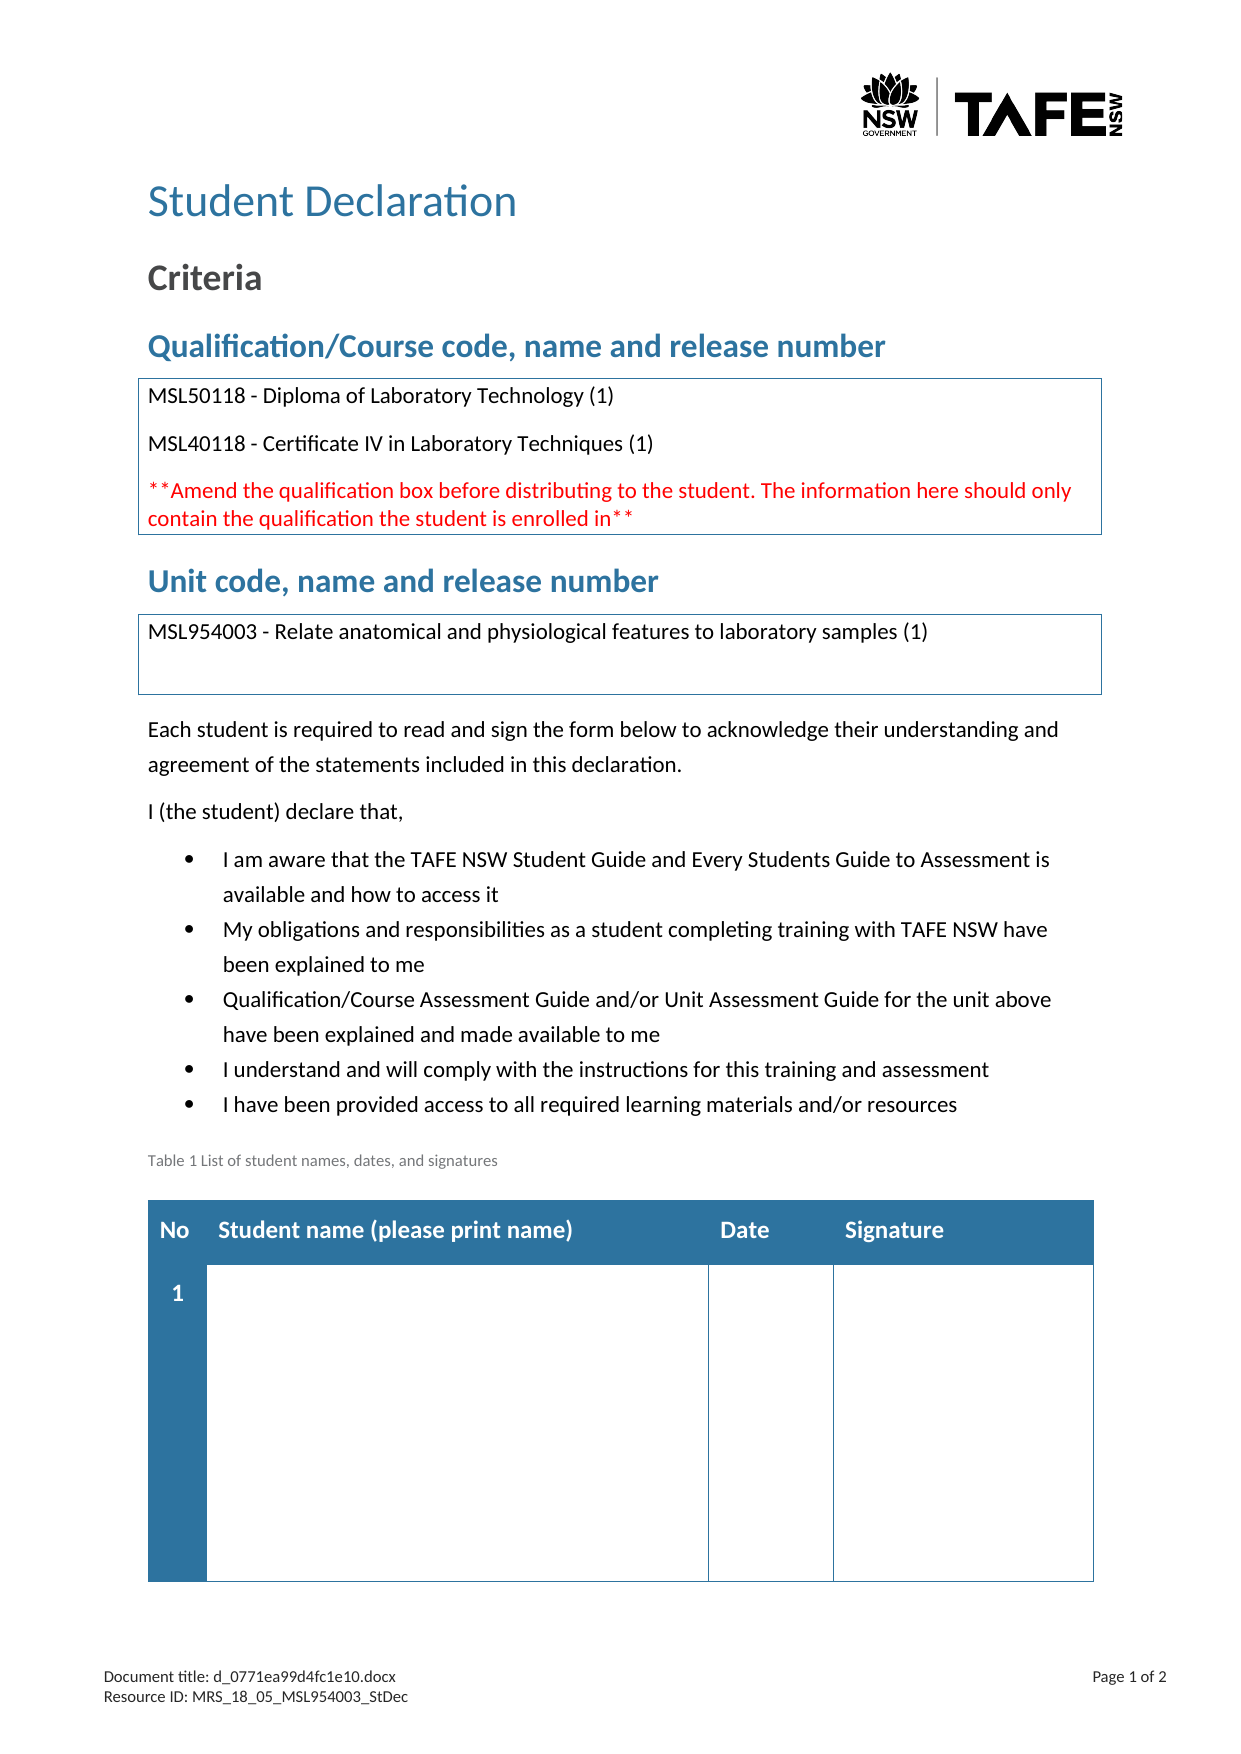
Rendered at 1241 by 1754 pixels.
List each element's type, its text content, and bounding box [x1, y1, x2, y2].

text MSL50118 - Diploma of Laboratory Technology (1) [139, 379, 1101, 409]
picture [861, 71, 1123, 137]
table_cell [207, 1265, 708, 1581]
text **Amend the qualification box before distributing to the student. The information here should only contain the qualification the student is enrolled in** [139, 473, 1101, 534]
subtitle Qualification/Course code, name and release number [148, 325, 1092, 366]
text MSL40118 - Certificate IV in Laboratory Techniques (1) [139, 426, 1101, 457]
text Each student is required to read and sign the form below to acknowledge their understanding and agreement of the statements included in this declaration. [148, 715, 1092, 778]
text MSL954003 - Relate anatomical and physiological features to laboratory samples (1) [139, 615, 1101, 645]
list I have been provided access to all required learning materials and/or resources [185, 1090, 1092, 1118]
table_header Signature [834, 1201, 1093, 1264]
subtitle Unit code, name and release number [148, 560, 1092, 601]
table_header No [149, 1201, 206, 1264]
subtitle Criteria [148, 254, 1092, 300]
list Qualification/Course Assessment Guide and/or Unit Assessment Guide for the unit above have been explained and made available to me [185, 985, 1092, 1048]
list My obligations and responsibilities as a student completing training with TAFE NSW have been explained to me [185, 915, 1092, 978]
text I (the student) declare that, [148, 797, 1092, 825]
subtitle Student Declaration [148, 167, 1092, 229]
list I am aware that the TAFE NSW Student Guide and Every Students Guide to Assessment is available and how to access it [185, 845, 1092, 908]
table_header Date [709, 1201, 833, 1264]
table_cell [709, 1265, 833, 1581]
table_cell 1 [149, 1265, 206, 1581]
list I understand and will comply with the instructions for this training and assessment [185, 1055, 1092, 1083]
text Table 1 List of student names, dates, and signatures [148, 1150, 1092, 1170]
table_header Student name (please print name) [207, 1201, 708, 1264]
table_cell [834, 1265, 1093, 1581]
